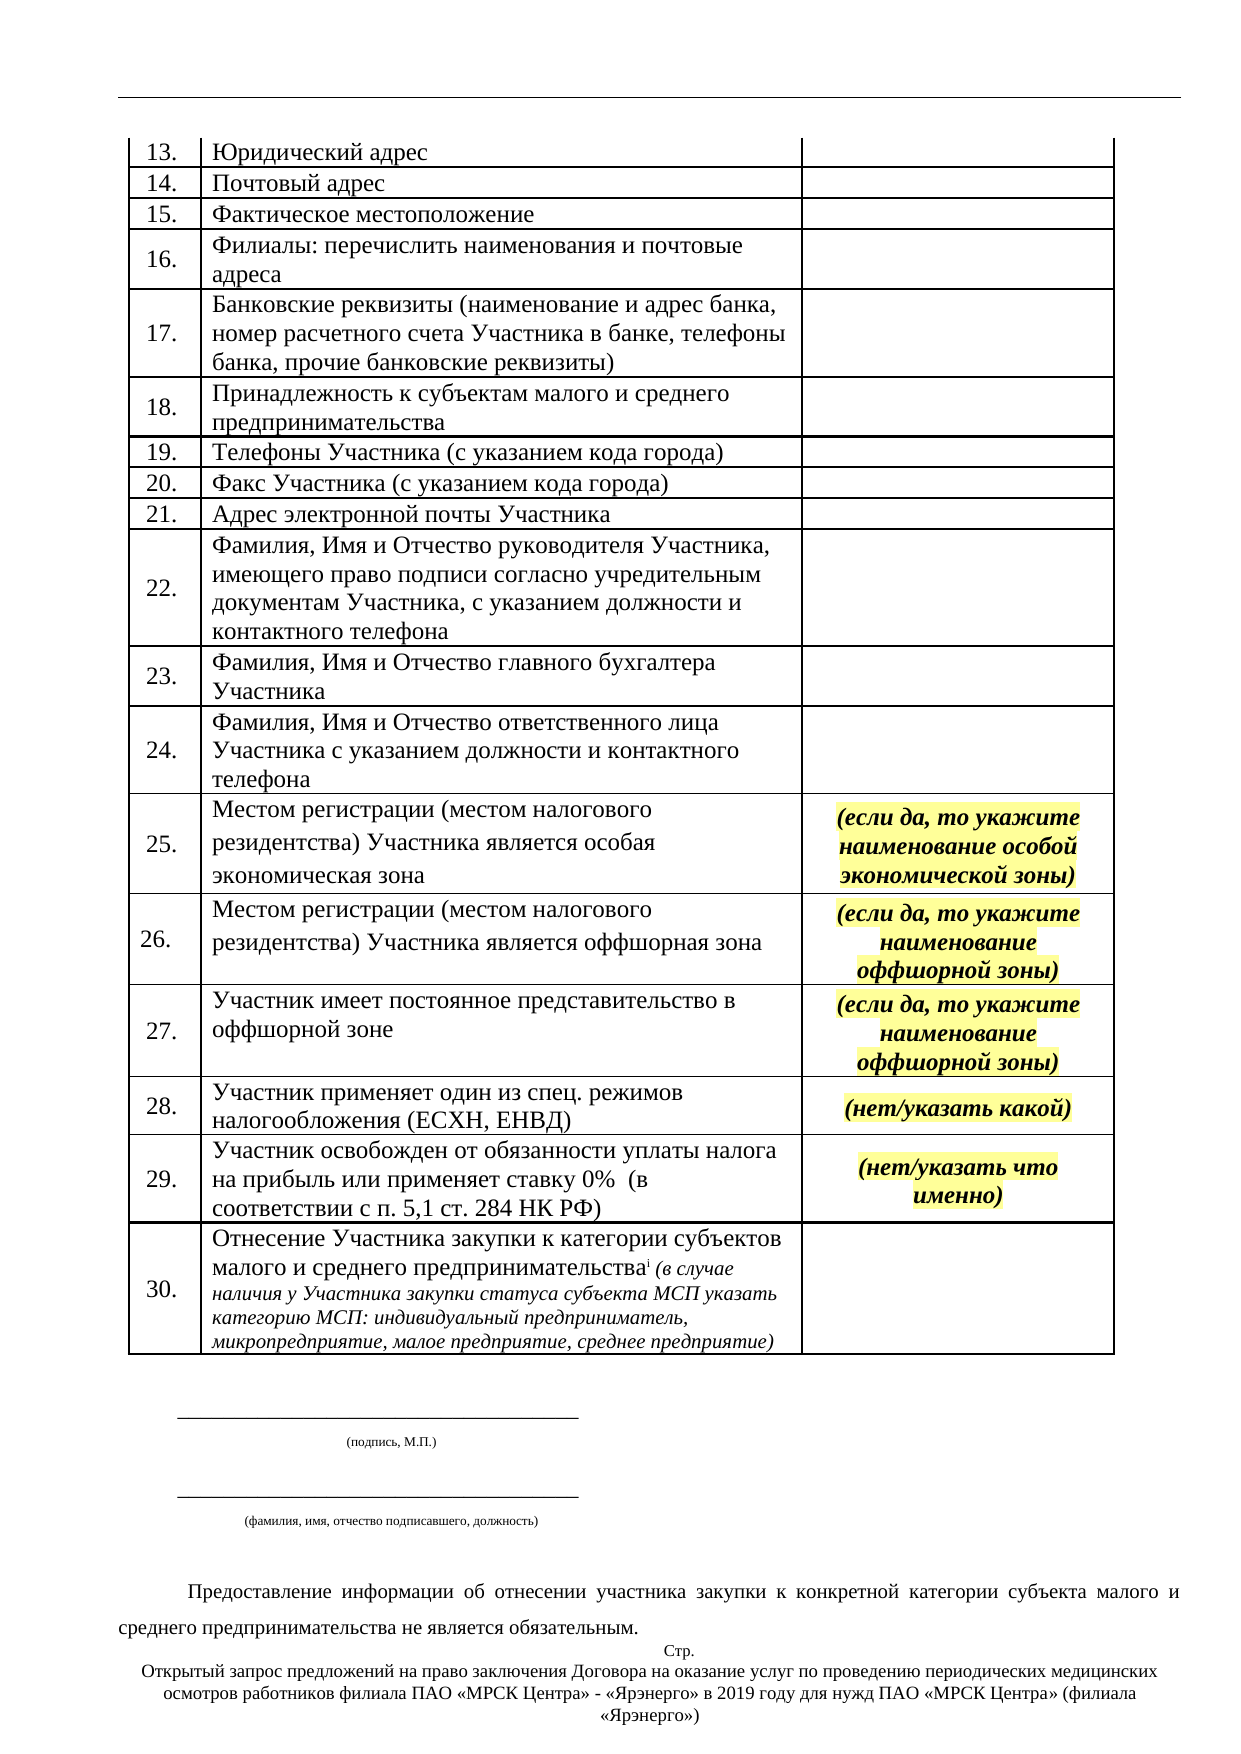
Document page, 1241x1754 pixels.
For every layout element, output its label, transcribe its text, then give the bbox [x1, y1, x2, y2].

table_cell [803, 499, 1113, 528]
table_cell [803, 438, 1113, 466]
table_header [803, 138, 1113, 166]
table_cell [803, 230, 1113, 287]
table_cell (нет/указать какой) [803, 1077, 1113, 1134]
table_cell [130, 647, 200, 704]
table_cell [803, 1224, 1113, 1353]
table_cell [130, 1077, 200, 1134]
table_cell [130, 707, 200, 793]
text ___________________________________ [118, 1474, 605, 1500]
table_cell [803, 168, 1113, 197]
table_cell [130, 168, 200, 197]
table_cell Участник освобожден от обязанности уплаты налога на прибыль или применяет ставку 0% (в соответствии с п. 5,1 ст. 284 НК РФ) [202, 1135, 801, 1221]
table_cell [130, 468, 200, 497]
table_header Юридический адрес [202, 138, 801, 166]
table_cell [803, 707, 1113, 793]
table_cell [803, 468, 1113, 497]
table_cell [130, 894, 200, 984]
text (фамилия, имя, отчество подписавшего, должность) [118, 1513, 605, 1539]
table_cell [130, 530, 200, 645]
table_cell [130, 438, 200, 466]
table_cell [130, 794, 200, 893]
table_cell Фамилия, Имя и Отчество главного бухгалтера Участника [202, 647, 801, 704]
table_cell [130, 378, 200, 435]
table_cell [130, 499, 200, 528]
table_cell Фамилия, Имя и Отчество руководителя Участника, имеющего право подписи согласно учредительным документам Участника, с указанием должности и контактного телефона [202, 530, 801, 645]
table_cell Местом регистрации (местом налогового резидентства) Участника является особая экономическая зона [202, 794, 801, 893]
text (подпись, М.П.) [118, 1434, 605, 1461]
table_cell [130, 1224, 200, 1353]
table_cell [803, 290, 1113, 376]
table_cell [803, 199, 1113, 228]
table_cell Фактическое местоположение [202, 199, 801, 228]
table_cell Участник применяет один из спец. режимов налогообложения (ЕСХН, ЕНВД) [202, 1077, 801, 1134]
table_cell Фамилия, Имя и Отчество ответственного лица Участника с указанием должности и контактного телефона [202, 707, 801, 793]
table_cell [130, 985, 200, 1076]
table_cell (если да, то укажите наименование особой экономической зоны) [803, 794, 1113, 893]
table_cell (если да, то укажите наименование оффшорной зоны) [803, 985, 1113, 1076]
table_cell Принадлежность к субъектам малого и среднего предпринимательства [202, 378, 801, 435]
table_cell Банковские реквизиты (наименование и адрес банка, номер расчетного счета Участника в банке, телефоны банка, прочие банковские реквизиты) [202, 290, 801, 376]
table_cell [130, 1135, 200, 1221]
table_cell [803, 378, 1113, 435]
table_cell Адрес электронной почты Участника [202, 499, 801, 528]
table_cell Почтовый адрес [202, 168, 801, 197]
text ___________________________________ [118, 1395, 605, 1421]
table_cell (если да, то укажите наименование оффшорной зоны) [803, 894, 1113, 984]
table_header [130, 138, 200, 166]
table_cell [130, 290, 200, 376]
table_cell [803, 647, 1113, 704]
table_cell [130, 199, 200, 228]
table_cell Местом регистрации (местом налогового резидентства) Участника является оффшорная зона [202, 894, 801, 984]
text Предоставление информации об отнесении участника закупки к конкретной категории субъекта малого и среднего предпринимательства не является обязательным. [118, 1579, 1181, 1639]
table_cell Факс Участника (с указанием кода города) [202, 468, 801, 497]
table_cell Отнесение Участника закупки к категории субъектов малого и среднего предпринимательства (в случае наличия у Участника закупки статуса субъекта МСП указать категорию МСП: индивидуальный предприниматель, микропредприятие, малое предприятие, среднее предприятие) [202, 1224, 801, 1353]
table_cell Телефоны Участника (с указанием кода города) [202, 438, 801, 466]
table_cell Участник имеет постоянное представительство в оффшорной зоне [202, 985, 801, 1076]
table_cell [803, 530, 1113, 645]
table_cell (нет/указать что именно) [803, 1135, 1113, 1221]
table_cell [130, 230, 200, 287]
table_cell Филиалы: перечислить наименования и почтовые адреса [202, 230, 801, 287]
